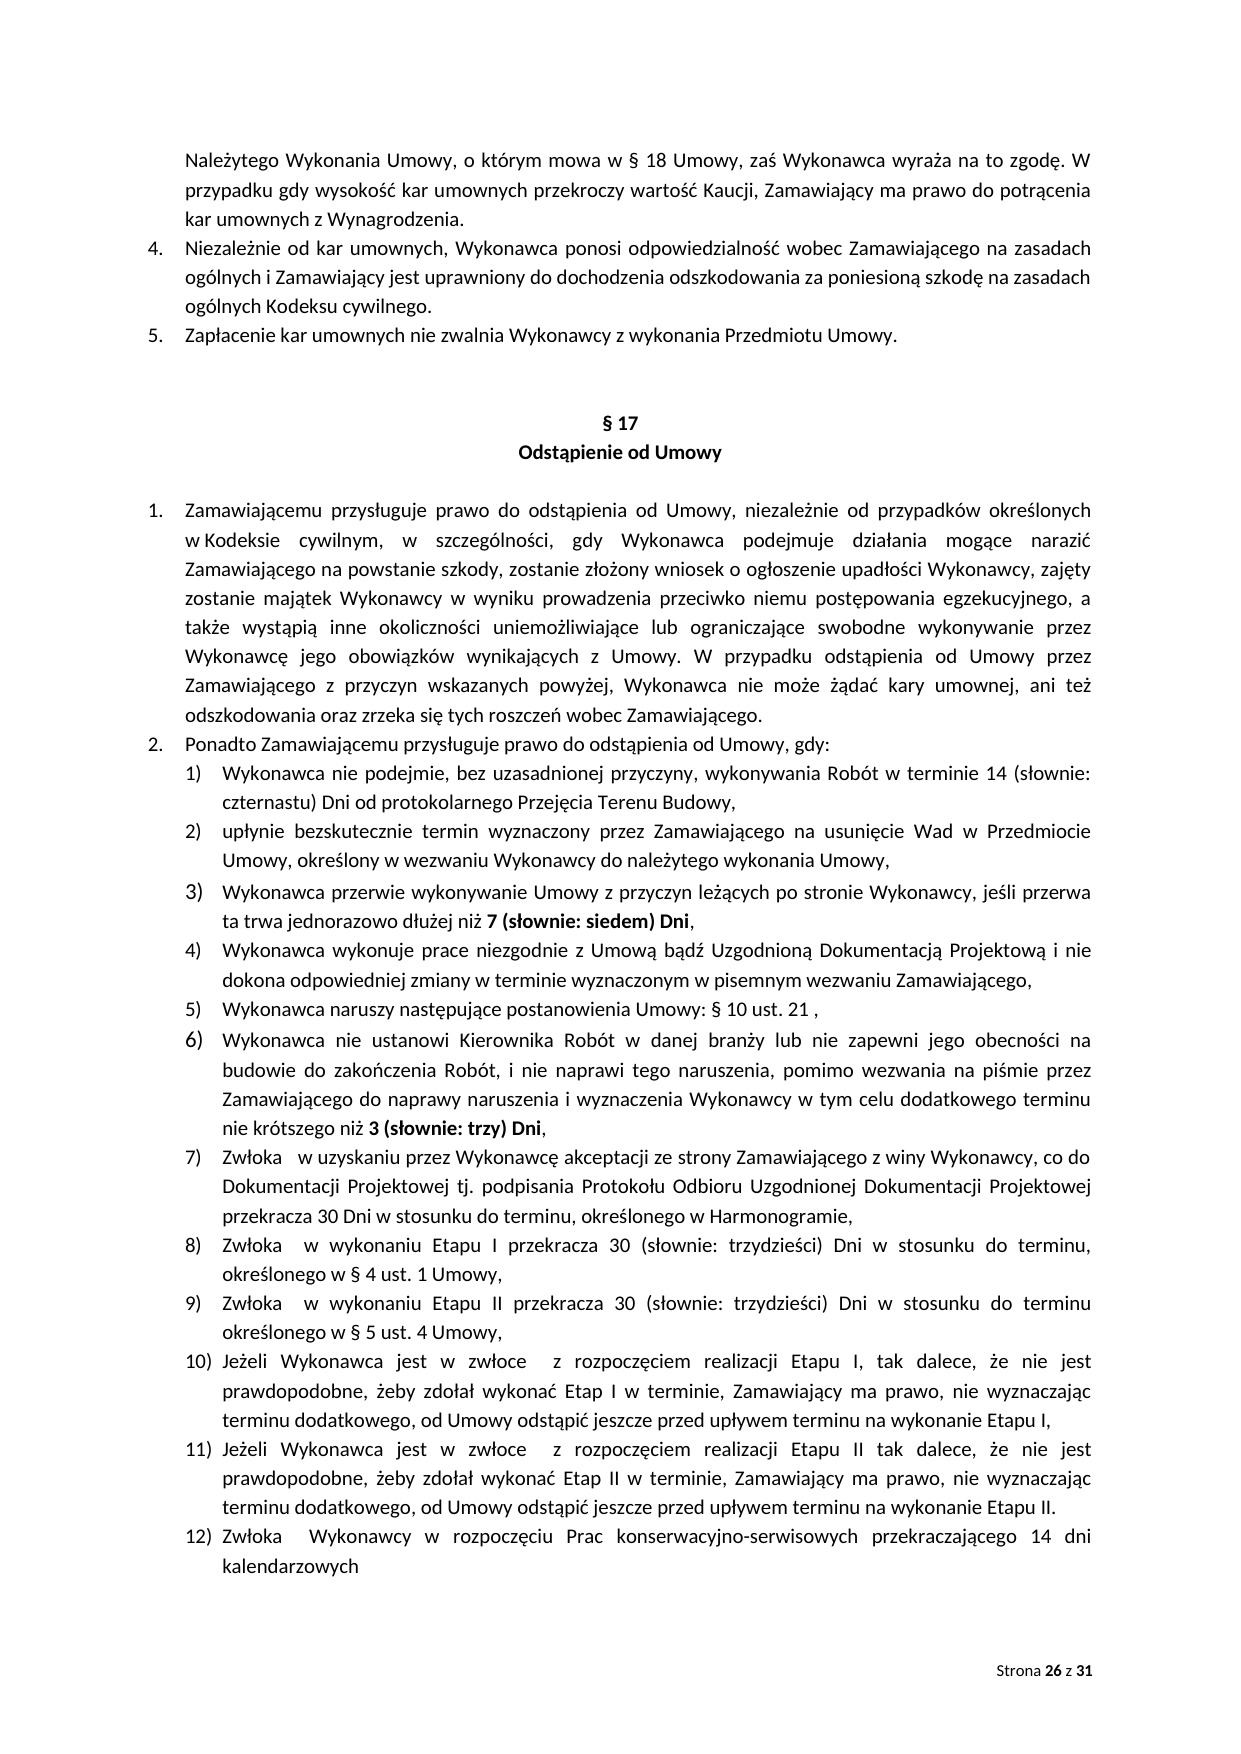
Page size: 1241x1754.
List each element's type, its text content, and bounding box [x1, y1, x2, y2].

list Wykonawca nie podejmie, bez uzasadnionej przyczyny, wykonywania Robót w terminie 14 (słownie: czternastu) Dni od protokolarnego Przejęcia Terenu Budowy, [185, 760, 1093, 815]
text § 17 [148, 410, 1093, 436]
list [148, 148, 1093, 231]
list Jeżeli Wykonawca jest w zwłoce z rozpoczęciem realizacji Etapu II tak dalece, że nie jest prawdopodobne, żeby zdołał wykonać Etap II w terminie, Zamawiający ma prawo, nie wyznaczając terminu dodatkowego, od Umowy odstąpić jeszcze przed upływem terminu na wykonanie Etapu II. [185, 1436, 1093, 1520]
list Wykonawca naruszy następujące postanowienia Umowy: § 10 ust. 21 , [185, 996, 1093, 1021]
list Wykonawca przerwie wykonywanie Umowy z przyczyn leżących po stronie Wykonawcy, jeśli przerwa ta trwa jednorazowo dłużej niż 7 (słownie: siedem) Dni, [185, 877, 1093, 934]
list Zwłoka Wykonawcy w rozpoczęciu Prac konserwacyjno-serwisowych przekraczającego 14 dni kalendarzowych [185, 1524, 1093, 1578]
list Zapłacenie kar umownych nie zwalnia Wykonawcy z wykonania Przedmiotu Umowy. [148, 323, 1093, 348]
list Wykonawca wykonuje prace niezgodnie z Umową bądź Uzgodnioną Dokumentacją Projektową i nie dokona odpowiedniej zmiany w terminie wyznaczonym w pisemnym wezwaniu Zamawiającego, [185, 938, 1093, 992]
list Zwłoka w wykonaniu Etapu I przekracza 30 (słownie: trzydzieści) Dni w stosunku do terminu, określonego w § 4 ust. 1 Umowy, [185, 1232, 1093, 1287]
list Ponadto Zamawiającemu przysługuje prawo do odstąpienia od Umowy, gdy: [148, 731, 1093, 756]
list Niezależnie od kar umownych, Wykonawca ponosi odpowiedzialność wobec Zamawiającego na zasadach ogólnych i Zamawiający jest uprawniony do dochodzenia odszkodowania za poniesioną szkodę na zasadach ogólnych Kodeksu cywilnego. [148, 235, 1093, 319]
list Zwłoka w uzyskaniu przez Wykonawcę akceptacji ze strony Zamawiającego z winy Wykonawcy, co do Dokumentacji Projektowej tj. podpisania Protokołu Odbioru Uzgodnionej Dokumentacji Projektowej przekracza 30 Dni w stosunku do terminu, określonego w Harmonogramie, [185, 1144, 1093, 1228]
list Wykonawca nie ustanowi Kierownika Robót w danej branży lub nie zapewni jego obecności na budowie do zakończenia Robót, i nie naprawi tego naruszenia, pomimo wezwania na piśmie przez Zamawiającego do naprawy naruszenia i wyznaczenia Wykonawcy w tym celu dodatkowego terminu nie krótszego niż 3 (słownie: trzy) Dni, [185, 1025, 1093, 1141]
list Jeżeli Wykonawca jest w zwłoce z rozpoczęciem realizacji Etapu I, tak dalece, że nie jest prawdopodobne, żeby zdołał wykonać Etap I w terminie, Zamawiający ma prawo, nie wyznaczając terminu dodatkowego, od Umowy odstąpić jeszcze przed upływem terminu na wykonanie Etapu I, [185, 1349, 1093, 1432]
list upłynie bezskutecznie termin wyznaczony przez Zamawiającego na usunięcie Wad w Przedmiocie Umowy, określony w wezwaniu Wykonawcy do należytego wykonania Umowy, [185, 818, 1093, 873]
text Odstąpienie od Umowy [148, 439, 1093, 465]
list Zamawiającemu przysługuje prawo do odstąpienia od Umowy, niezależnie od przypadków określonych w Kodeksie cywilnym, w szczególności, gdy Wykonawca podejmuje działania mogące narazić Zamawiającego na powstanie szkody, zostanie złożony wniosek o ogłoszenie upadłości Wykonawcy, zajęty zostanie majątek Wykonawcy w wyniku prowadzenia przeciwko niemu postępowania egzekucyjnego, a także wystąpią inne okoliczności uniemożliwiające lub ograniczające swobodne wykonywanie przez Wykonawcę jego obowiązków wynikających z Umowy. W przypadku odstąpienia od Umowy przez Zamawiającego z przyczyn wskazanych powyżej, Wykonawca nie może żądać kary umownej, ani też odszkodowania oraz zrzeka się tych roszczeń wobec Zamawiającego. [148, 498, 1093, 727]
list Zwłoka w wykonaniu Etapu II przekracza 30 (słownie: trzydzieści) Dni w stosunku do terminu określonego w § 5 ust. 4 Umowy, [185, 1290, 1093, 1345]
